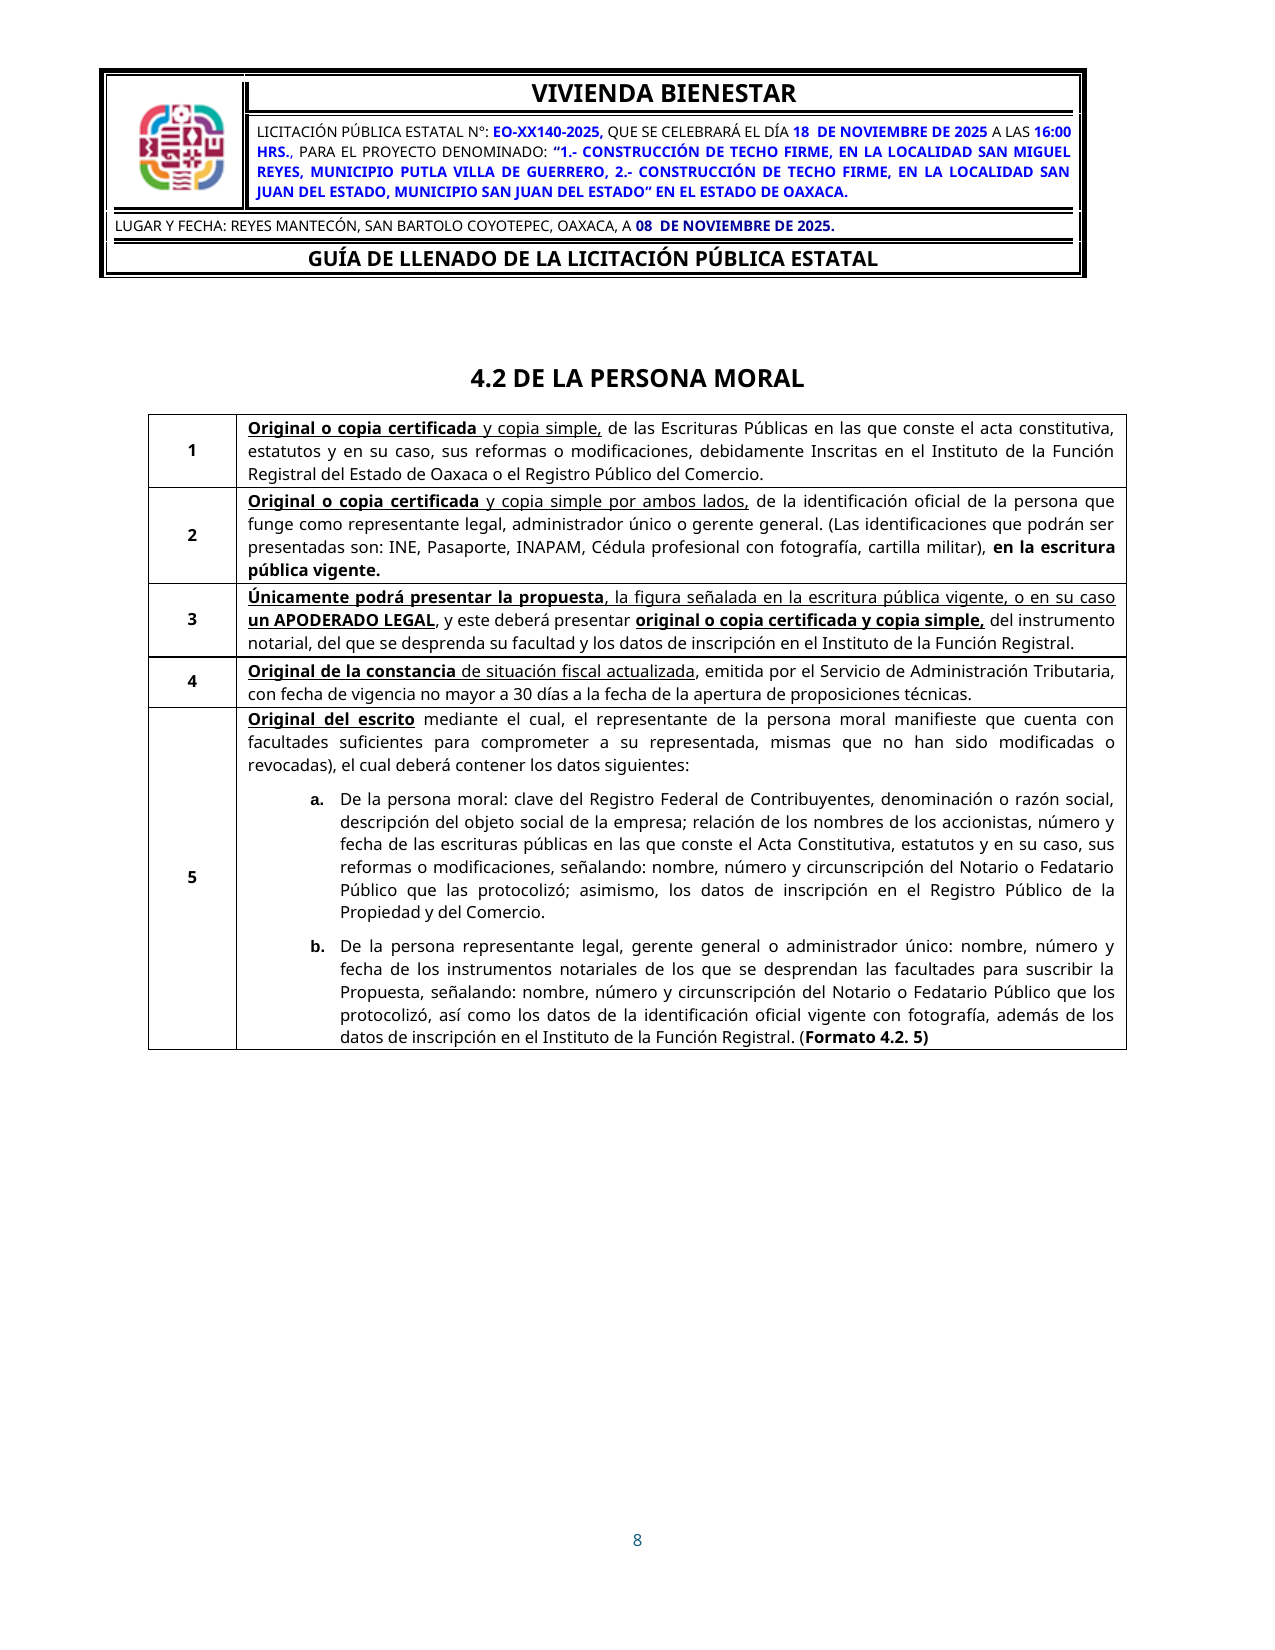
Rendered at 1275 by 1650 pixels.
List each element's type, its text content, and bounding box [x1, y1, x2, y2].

table_cell 4 [149, 658, 236, 707]
table_cell 2 [149, 488, 236, 583]
text 4.2 DE LA PERSONA MORAL [148, 360, 1127, 394]
table_cell Original o copia certificada y copia simple por ambos lados, de la identificación oficial de la persona que funge como representante legal, administrador único o gerente general. (Las identificaciones que podrán ser presentadas son: INE, Pasaporte, INAPAM, Cédula profesional con fotografía, cartilla militar), en la escritura pública vigente. [237, 488, 1126, 583]
table_cell 3 [149, 584, 236, 656]
table_cell 5 [149, 708, 236, 1049]
table_header 1 [149, 415, 236, 487]
picture [128, 97, 235, 196]
table_cell Únicamente podrá presentar la propuesta, la figura señalada en la escritura pública vigente, o en su caso un APODERADO LEGAL, y este deberá presentar original o copia certificada y copia simple, del instrumento notarial, del que se desprenda su facultad y los datos de inscripción en el Instituto de la Función Registral. [237, 584, 1126, 656]
table_header Original o copia certificada y copia simple, de las Escrituras Públicas en las que conste el acta constitutiva, estatutos y en su caso, sus reformas o modificaciones, debidamente Inscritas en el Instituto de la Función Registral del Estado de Oaxaca o el Registro Público del Comercio. [237, 415, 1126, 487]
table_cell Original del escrito mediante el cual, el representante de la persona moral manifieste que cuenta con facultades suficientes para comprometer a su representada, mismas que no han sido modificadas o revocadas), el cual deberá contener los datos siguientes: De la persona moral: clave del Registro Federal de Contribuyentes, denominación o razón social, descripción del objeto social de la empresa; relación de los nombres de los accionistas, número y fecha de las escrituras públicas en las que conste el Acta Constitutiva, estatutos y en su caso, sus reformas o modificaciones, señalando: nombre, número y circunscripción del Notario o Fedatario Público que las protocolizó; asimismo, los datos de inscripción en el Registro Público de la Propiedad y del Comercio. De la persona representante legal, gerente general o administrador único: nombre, número y fecha de los instrumentos notariales de los que se desprendan las facultades para suscribir la Propuesta, señalando: nombre, número y circunscripción del Notario o Fedatario Público que los protocolizó, así como los datos de la identificación oficial vigente con fotografía, además de los datos de inscripción en el Instituto de la Función Registral. (Formato 4.2. 5) [237, 708, 1126, 1049]
table_cell Original de la constancia de situación fiscal actualizada, emitida por el Servicio de Administración Tributaria, con fecha de vigencia no mayor a 30 días a la fecha de la apertura de proposiciones técnicas. [237, 658, 1126, 707]
